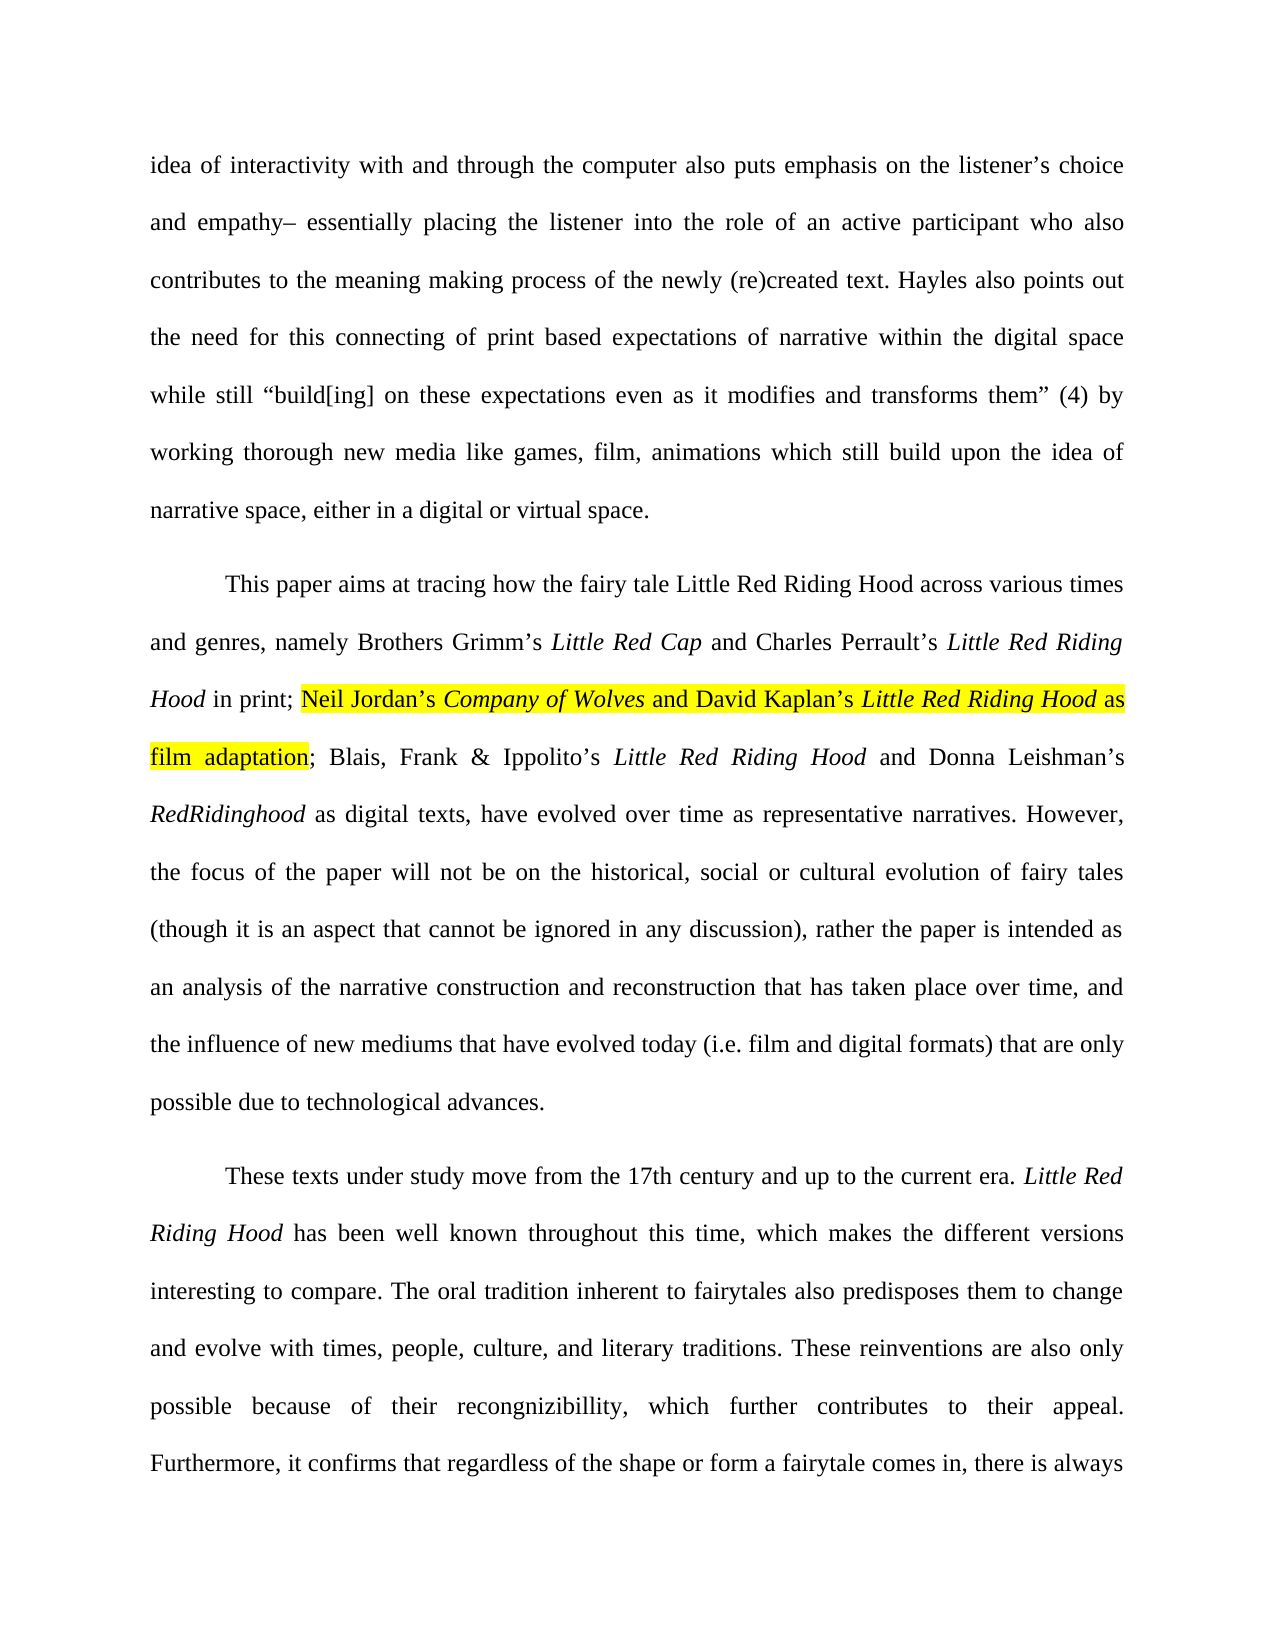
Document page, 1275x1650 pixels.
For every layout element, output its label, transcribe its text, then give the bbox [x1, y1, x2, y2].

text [150, 150, 1125, 524]
text This paper aims at tracing how the fairy tale Little Red Riding Hood across various times and genres, namely Brothers Grimm’s Little Red Cap and Charles Perrault’s Little Red Riding Hood in print; Neil Jordan’s Company of Wolves and David Kaplan’s Little Red Riding Hood as film adaptation; Blais, Frank & Ippolito’s Little Red Riding Hood and Donna Leishman’s RedRidinghood as digital texts, have evolved over time as representative narratives. However, the focus of the paper will not be on the historical, social or cultural evolution of fairy tales (though it is an aspect that cannot be ignored in any discussion), rather the paper is intended as an analysis of the narrative construction and reconstruction that has taken place over time, and the influence of new mediums that have evolved today (i.e. film and digital formats) that are only possible due to technological advances. [150, 569, 1125, 1115]
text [150, 1161, 1125, 1477]
